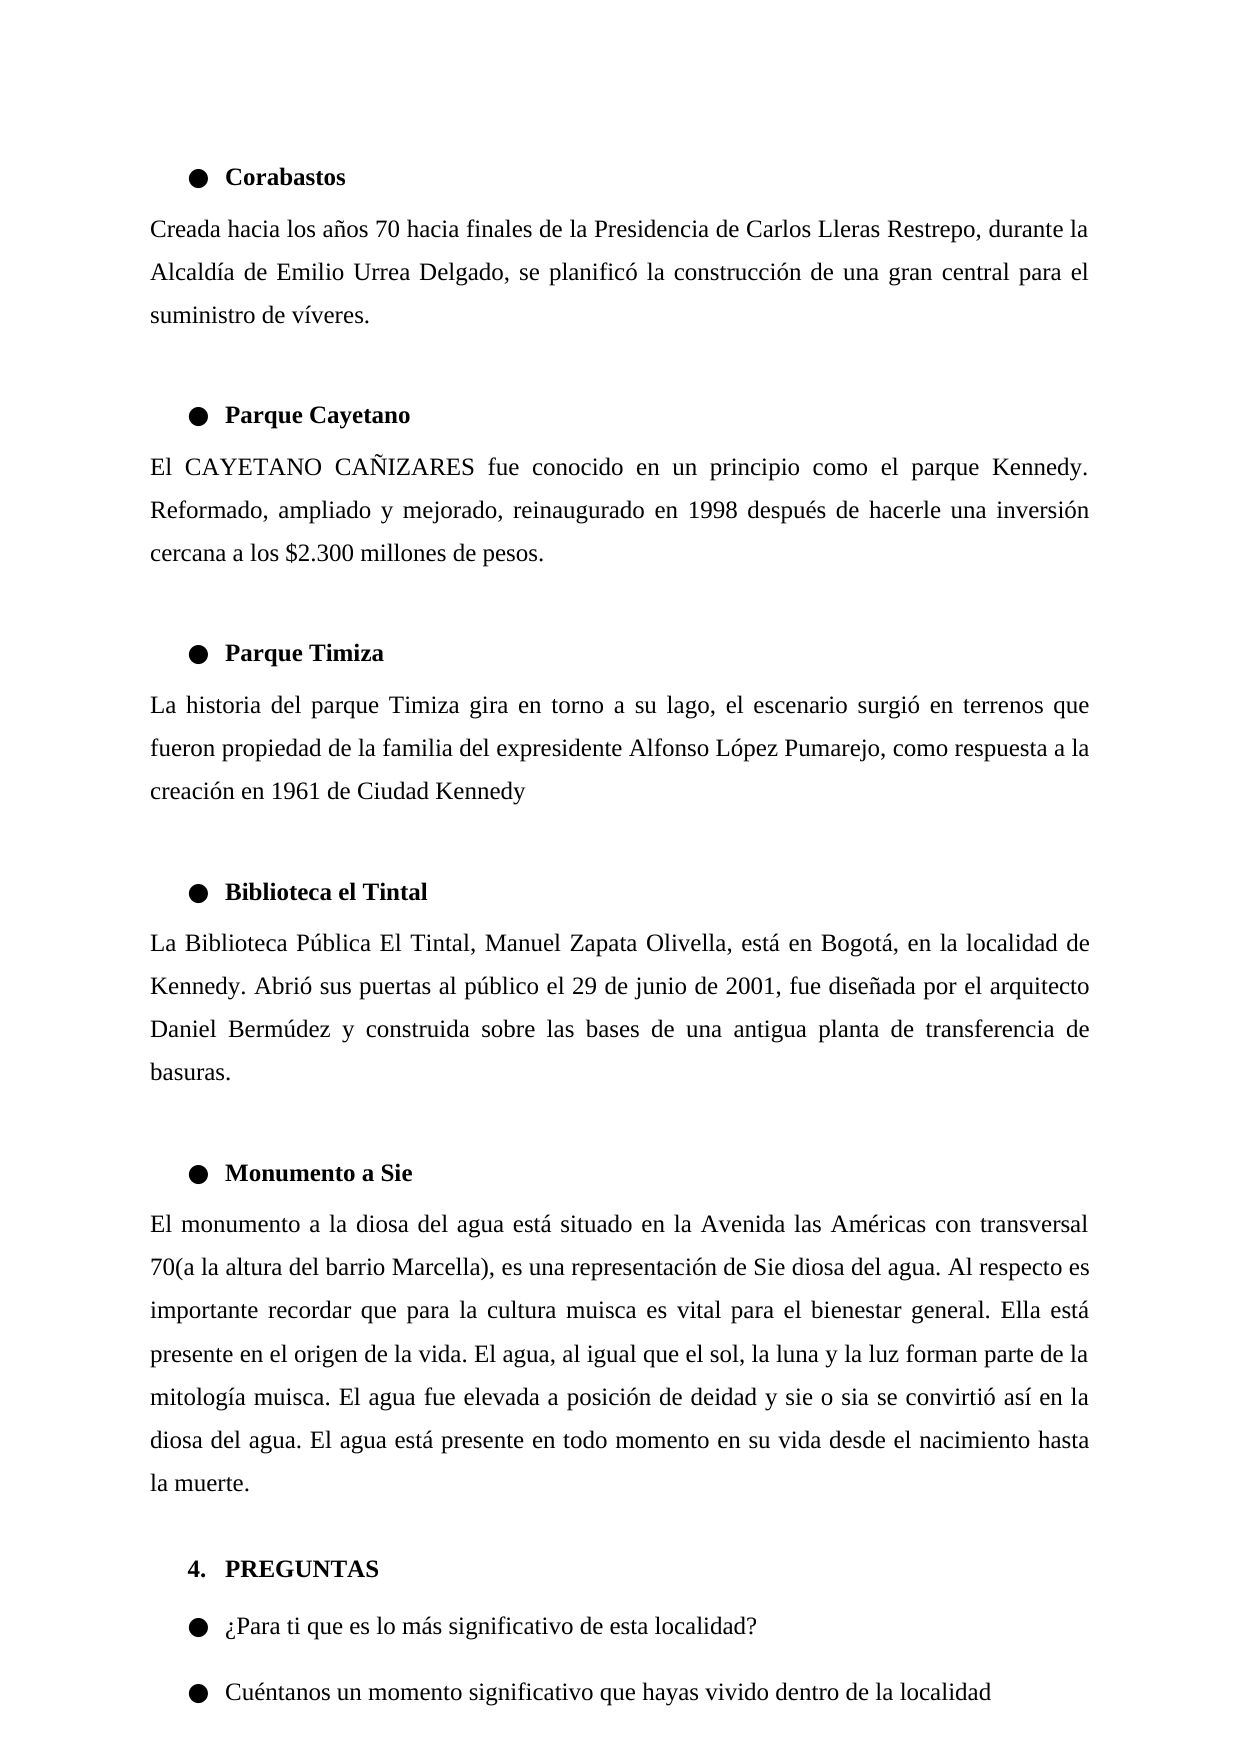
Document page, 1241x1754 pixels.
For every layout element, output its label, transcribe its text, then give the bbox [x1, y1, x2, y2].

text La historia del parque Timiza gira en torno a su lago, el escenario surgió en terrenos que fueron propiedad de la familia del expresidente Alfonso López Pumarejo, como respuesta a la creación en 1961 de Ciudad Kennedy [150, 690, 1090, 805]
text El CAYETANO CAÑIZARES fue conocido en un principio como el parque Kennedy. Reformado, ampliado y mejorado, reinaugurado en 1998 después de hacerle una inversión cercana a los $2.300 millones de pesos. [150, 452, 1090, 567]
subtitle Monumento a Sie [187, 1144, 1103, 1195]
subtitle PREGUNTAS [187, 1554, 1103, 1583]
list ¿Para ti que es lo más significativo de esta localidad? [187, 1598, 1103, 1649]
subtitle Parque Cayetano [187, 387, 1103, 438]
text Creada hacia los años 70 hacia finales de la Presidencia de Carlos Lleras Restrepo, durante la Alcaldía de Emilio Urrea Delgado, se planificó la construcción de una gran central para el suministro de víveres. [150, 214, 1090, 329]
list Cuéntanos un momento significativo que hayas vivido dentro de la localidad [187, 1663, 1103, 1714]
subtitle Corabastos [187, 149, 1103, 200]
subtitle Parque Timiza [187, 625, 1103, 676]
text El monumento a la diosa del agua está situado en la Avenida las Américas con transversal 70(a la altura del barrio Marcella), es una representación de Sie diosa del agua. Al respecto es importante recordar que para la cultura muisca es vital para el bienestar general. Ella está presente en el origen de la vida. El agua, al igual que el sol, la luna y la luz forman parte de la mitología muisca. El agua fue elevada a posición de deidad y sie o sia se convirtió así en la diosa del agua. El agua está presente en todo momento en su vida desde el nacimiento hasta la muerte. [150, 1209, 1090, 1497]
subtitle Biblioteca el Tintal [187, 863, 1103, 914]
text La Biblioteca Pública El Tintal, Manuel Zapata Olivella, está en Bogotá, en la localidad de Kennedy. Abrió sus puertas al público el 29 de junio de 2001, fue diseñada por el arquitecto Daniel Bermúdez y construida sobre las bases de una antigua planta de transferencia de basuras. [150, 928, 1091, 1086]
